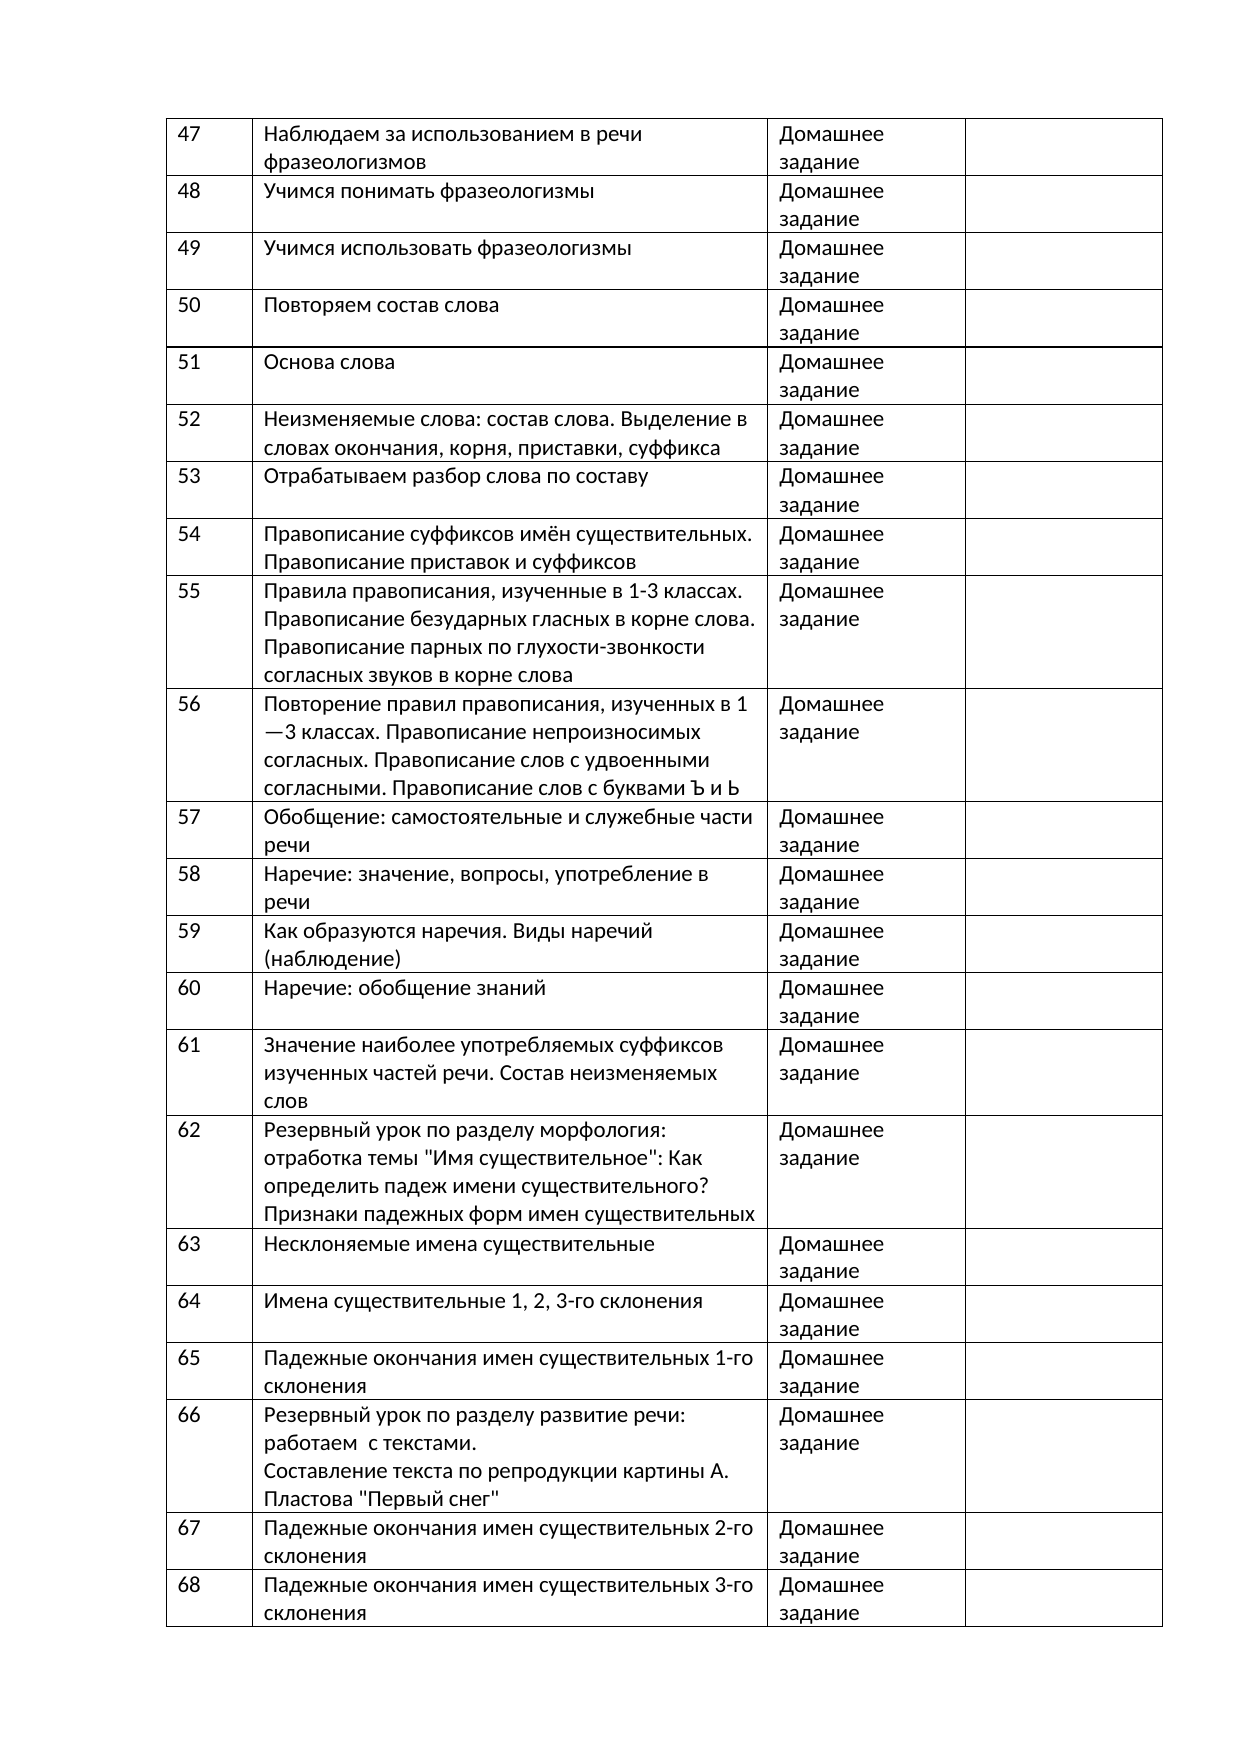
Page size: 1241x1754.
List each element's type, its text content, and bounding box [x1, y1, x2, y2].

table_cell Правописание суффиксов имён существительных. Правописание приставок и суффиксов [253, 519, 767, 575]
table_cell Наречие: значение, вопросы, употребление в речи [253, 859, 767, 915]
table_cell Домашнее задание [768, 119, 965, 175]
table_cell Домашнее задание [768, 1286, 965, 1342]
table_cell 55 [167, 576, 252, 688]
table_cell Домашнее задание [768, 916, 965, 972]
table_cell Повторение правил правописания, изученных в 1—3 классах. Правописание непроизносимых согласных. Правописание слов с удвоенными согласными. Правописание слов с буквами Ъ и Ь [253, 689, 767, 801]
table_cell Домашнее задание [768, 576, 965, 688]
table_cell 58 [167, 859, 252, 915]
table_cell Падежные окончания имен существительных 2-го склонения [253, 1513, 767, 1569]
table_cell 67 [167, 1513, 252, 1569]
table_cell [966, 290, 1162, 346]
table_cell 59 [167, 916, 252, 972]
table_cell 62 [167, 1116, 252, 1228]
table_cell 54 [167, 519, 252, 575]
table_cell [966, 1513, 1162, 1569]
table_cell [966, 1116, 1162, 1228]
table_cell 64 [167, 1286, 252, 1342]
table_cell 49 [167, 233, 252, 289]
table_cell 48 [167, 176, 252, 232]
table_cell [966, 802, 1162, 858]
table_cell 52 [167, 405, 252, 461]
table_cell [966, 119, 1162, 175]
table_cell 57 [167, 802, 252, 858]
table_cell [966, 1343, 1162, 1399]
table_cell 56 [167, 689, 252, 801]
table_cell Отрабатываем разбор слова по составу [253, 462, 767, 518]
table_cell Домашнее задание [768, 1116, 965, 1228]
table_cell [966, 1570, 1162, 1626]
table_cell Учимся использовать фразеологизмы [253, 233, 767, 289]
table_cell Обобщение: самостоятельные и служебные части речи [253, 802, 767, 858]
table_cell Домашнее задание [768, 290, 965, 346]
table_cell 53 [167, 462, 252, 518]
table_cell Значение наиболее употребляемых суффиксов изученных частей речи. Состав неизменяемых слов [253, 1030, 767, 1114]
table_cell Правила правописания, изученные в 1-3 классах. Правописание безударных гласных в корне слова. Правописание парных по глухости-звонкости согласных звуков в корне слова [253, 576, 767, 688]
table_cell Домашнее задание [768, 405, 965, 461]
table_cell Домашнее задание [768, 1030, 965, 1114]
table_cell Резервный урок по разделу развитие речи: работаем с текстами. Составление текста по репродукции картины А. Пластова "Первый снег" [253, 1400, 767, 1512]
table_cell Домашнее задание [768, 802, 965, 858]
table_cell 65 [167, 1343, 252, 1399]
table_cell Домашнее задание [768, 1229, 965, 1285]
table_cell [966, 1400, 1162, 1512]
table_cell Домашнее задание [768, 348, 965, 403]
table_cell Падежные окончания имен существительных 1-го склонения [253, 1343, 767, 1399]
table_cell Домашнее задание [768, 1343, 965, 1399]
table_cell Несклоняемые имена существительные [253, 1229, 767, 1285]
table_cell 60 [167, 973, 252, 1029]
table_cell 68 [167, 1570, 252, 1626]
table_cell Домашнее задание [768, 462, 965, 518]
table_cell Домашнее задание [768, 519, 965, 575]
table_cell Падежные окончания имен существительных 3-го склонения [253, 1570, 767, 1626]
table_cell [966, 176, 1162, 232]
table_cell 47 [167, 119, 252, 175]
table_cell 66 [167, 1400, 252, 1512]
table_cell Имена существительные 1, 2, 3-го склонения [253, 1286, 767, 1342]
table_cell Как образуются наречия. Виды наречий (наблюдение) [253, 916, 767, 972]
table_cell [966, 1286, 1162, 1342]
table_cell 50 [167, 290, 252, 346]
table_cell Домашнее задание [768, 973, 965, 1029]
table_cell Домашнее задание [768, 1570, 965, 1626]
table_cell Неизменяемые слова: состав слова. Выделение в словах окончания, корня, приставки, суффикса [253, 405, 767, 461]
table_cell Домашнее задание [768, 1513, 965, 1569]
table_cell 63 [167, 1229, 252, 1285]
table_cell Наблюдаем за использованием в речи фразеологизмов [253, 119, 767, 175]
table_cell Домашнее задание [768, 689, 965, 801]
table_cell [966, 576, 1162, 688]
table_cell Домашнее задание [768, 176, 965, 232]
table_cell [966, 348, 1162, 403]
table_cell Учимся понимать фразеологизмы [253, 176, 767, 232]
table_cell [966, 233, 1162, 289]
table_cell [966, 1030, 1162, 1114]
table_cell Наречие: обобщение знаний [253, 973, 767, 1029]
table_cell Домашнее задание [768, 859, 965, 915]
table_cell [966, 519, 1162, 575]
table_cell [966, 916, 1162, 972]
table_cell Резервный урок по разделу морфология: отработка темы "Имя существительное": Как определить падеж имени существительного? Признаки падежных форм имен существительных [253, 1116, 767, 1228]
table_cell Домашнее задание [768, 233, 965, 289]
table_cell [966, 973, 1162, 1029]
table_cell [966, 462, 1162, 518]
table_cell Основа слова [253, 348, 767, 403]
table_cell 61 [167, 1030, 252, 1114]
table_cell Домашнее задание [768, 1400, 965, 1512]
table_cell [966, 405, 1162, 461]
table_cell [966, 1229, 1162, 1285]
table_cell 51 [167, 348, 252, 403]
table_cell [966, 859, 1162, 915]
table_cell Повторяем состав слова [253, 290, 767, 346]
table_cell [966, 689, 1162, 801]
